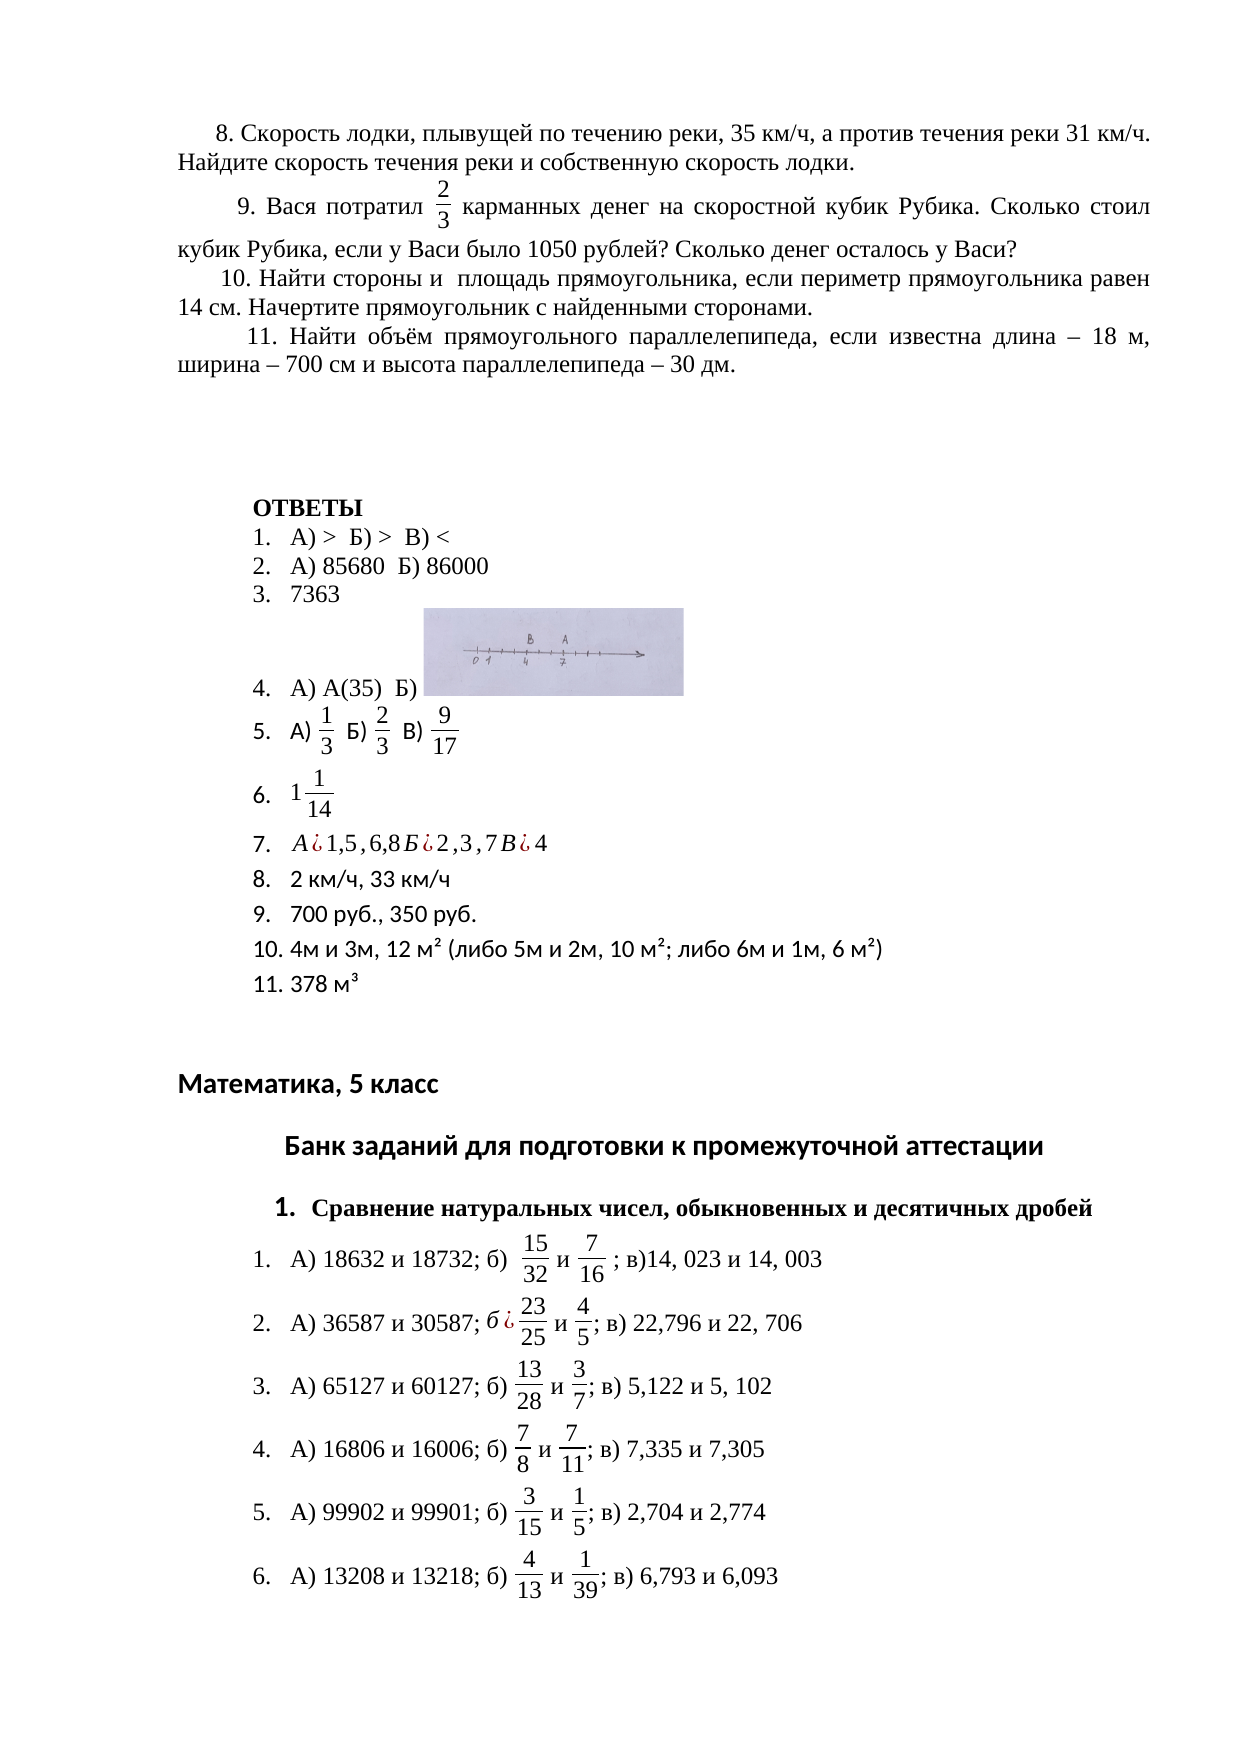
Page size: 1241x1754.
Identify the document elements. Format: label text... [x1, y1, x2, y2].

list 378 м³ [252, 968, 1152, 999]
list 4м и 3м, 12 м² (либо 5м и 2м, 10 м²; либо 6м и 1м, 6 м²) [252, 933, 1152, 964]
text 11. Найти объём прямоугольного параллелепипеда, если известна длина – 18 м, ширина – 700 см и высота параллелепипеда – 30 дм. [177, 321, 1152, 378]
list Сравнение натуральных чисел, обыкновенных и десятичных дробей [215, 1188, 1152, 1224]
list 2 км/ч, 33 км/ч [252, 863, 1152, 894]
list А) 65127 и 60127; б) и ; в) 5,122 и 5, 102 [252, 1356, 1152, 1415]
picture [423, 608, 684, 696]
list А) 18632 и 18732; б) и ; в)14, 023 и 14, 003 [252, 1229, 1152, 1288]
list А) 36587 и 30587; и ; в) 22,796 и 22, 706 [252, 1293, 1152, 1352]
list А) 99902 и 99901; б) и ; в) 2,704 и 2,774 [252, 1482, 1152, 1541]
text Математика, 5 класс [177, 1065, 1152, 1101]
list А) Б) В) [252, 701, 1152, 760]
text 10. Найти стороны и площадь прямоугольника, если периметр прямоугольника равен 14 см. Начертите прямоугольник с найденными сторонами. [177, 263, 1152, 321]
text ОТВЕТЫ [252, 493, 1152, 522]
list 700 руб., 350 руб. [252, 898, 1152, 929]
list А) > Б) > В) < [252, 522, 1152, 551]
list 7363 [252, 579, 1152, 608]
list А) 85680 Б) 86000 [252, 551, 1152, 579]
list А) 16806 и 16006; б) и ; в) 7,335 и 7,305 [252, 1419, 1152, 1478]
list А) 13208 и 13218; б) и ; в) 6,793 и 6,093 [252, 1546, 1152, 1604]
text Банк заданий для подготовки к промежуточной аттестации [177, 1127, 1152, 1162]
text 8. Скорость лодки, плывущей по течению реки, 35 км/ч, а против течения реки 31 км/ч. Найдите скорость течения реки и собственную скорость лодки. [177, 118, 1152, 176]
text 9. Вася потратил карманных денег на скоростной кубик Рубика. Сколько стоил кубик Рубика, если у Васи было 1050 рублей? Сколько денег осталось у Васи? [177, 176, 1152, 263]
